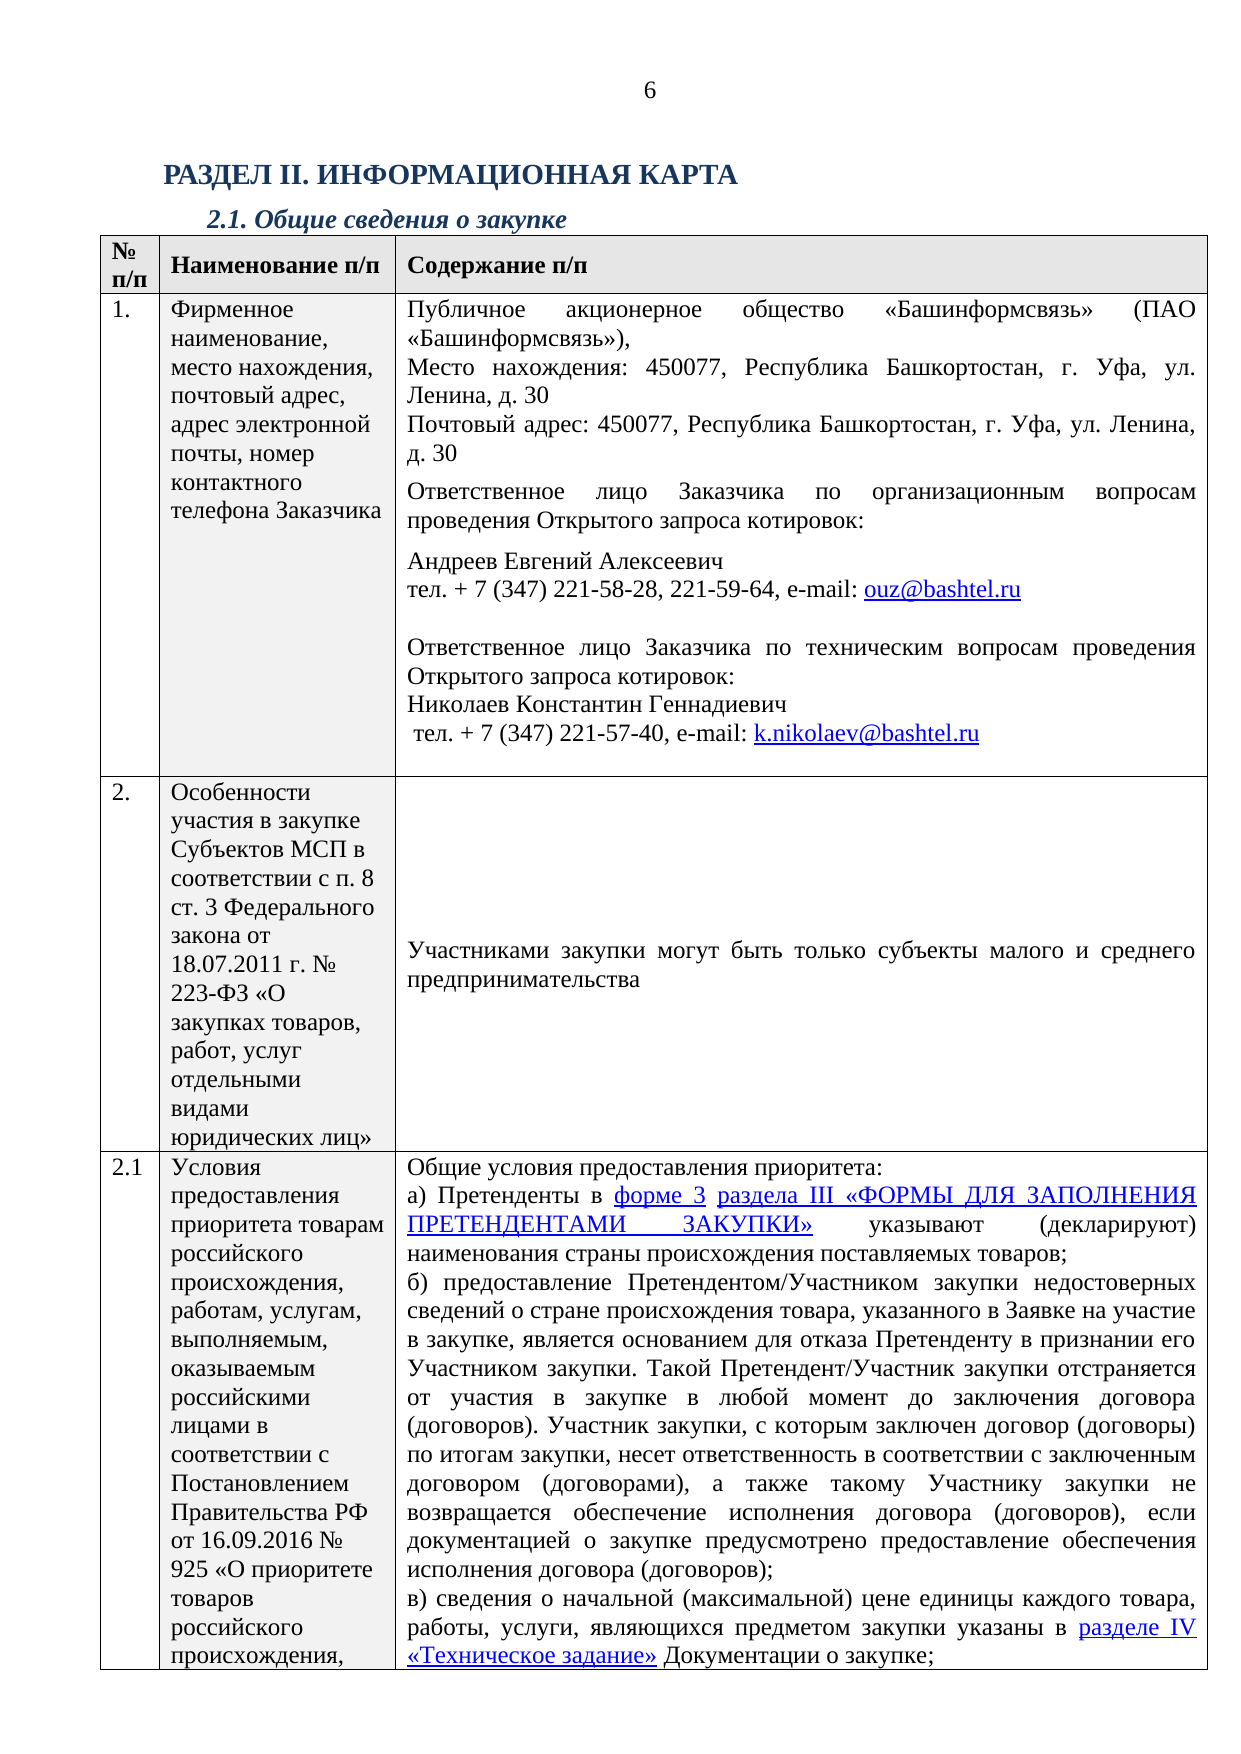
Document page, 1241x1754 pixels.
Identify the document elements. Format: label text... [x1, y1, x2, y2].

table_cell Фирменное наименование, место нахождения, почтовый адрес, адрес электронной почты, номер контактного телефона Заказчика [160, 294, 395, 776]
table_cell Особенности участия в закупке Субъектов МСП в соответствии с п. 8 ст. 3 Федерального закона от 18.07.2011 г. № 223-ФЗ «О закупках товаров, работ, услуг отдельными видами юридических лиц» [160, 777, 395, 1151]
subtitle РАЗДЕЛ II. ИНФОРМАЦИОННАЯ КАРТА [163, 157, 1181, 191]
subtitle 2.1. Общие сведения о закупке [207, 203, 1181, 235]
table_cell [160, 1152, 395, 1669]
table_header Наименование п/п [160, 236, 395, 293]
table_header № п/п [101, 236, 159, 293]
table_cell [396, 1152, 1207, 1669]
table_header Содержание п/п [396, 236, 1207, 293]
table_cell [101, 294, 159, 776]
table_cell Публичное акционерное общество «Башинформсвязь» (ПАО «Башинформсвязь»), Место нахождения: 450077, Республика Башкортостан, г. Уфа, ул. Ленина, д. 30 Почтовый адрес: 450077, Республика Башкортостан, г. Уфа, ул. Ленина, д. 30 Ответственное лицо Заказчика по организационным вопросам проведения Открытого запроса котировок: Андреев Евгений Алексеевич тел. + 7 (347) 221-58-28, 221-59-64, e-mail: ouz@bashtel.ru Ответственное лицо Заказчика по техническим вопросам проведения Открытого запроса котировок: Николаев Константин Геннадиевич тел. + 7 (347) 221-57-40, e-mail: k.nikolaev@bashtel.ru [396, 294, 1207, 776]
table_cell [101, 777, 159, 1151]
table_cell Участниками закупки могут быть только субъекты малого и среднего предпринимательства [396, 777, 1207, 1151]
table_cell 2.1 [101, 1152, 159, 1669]
